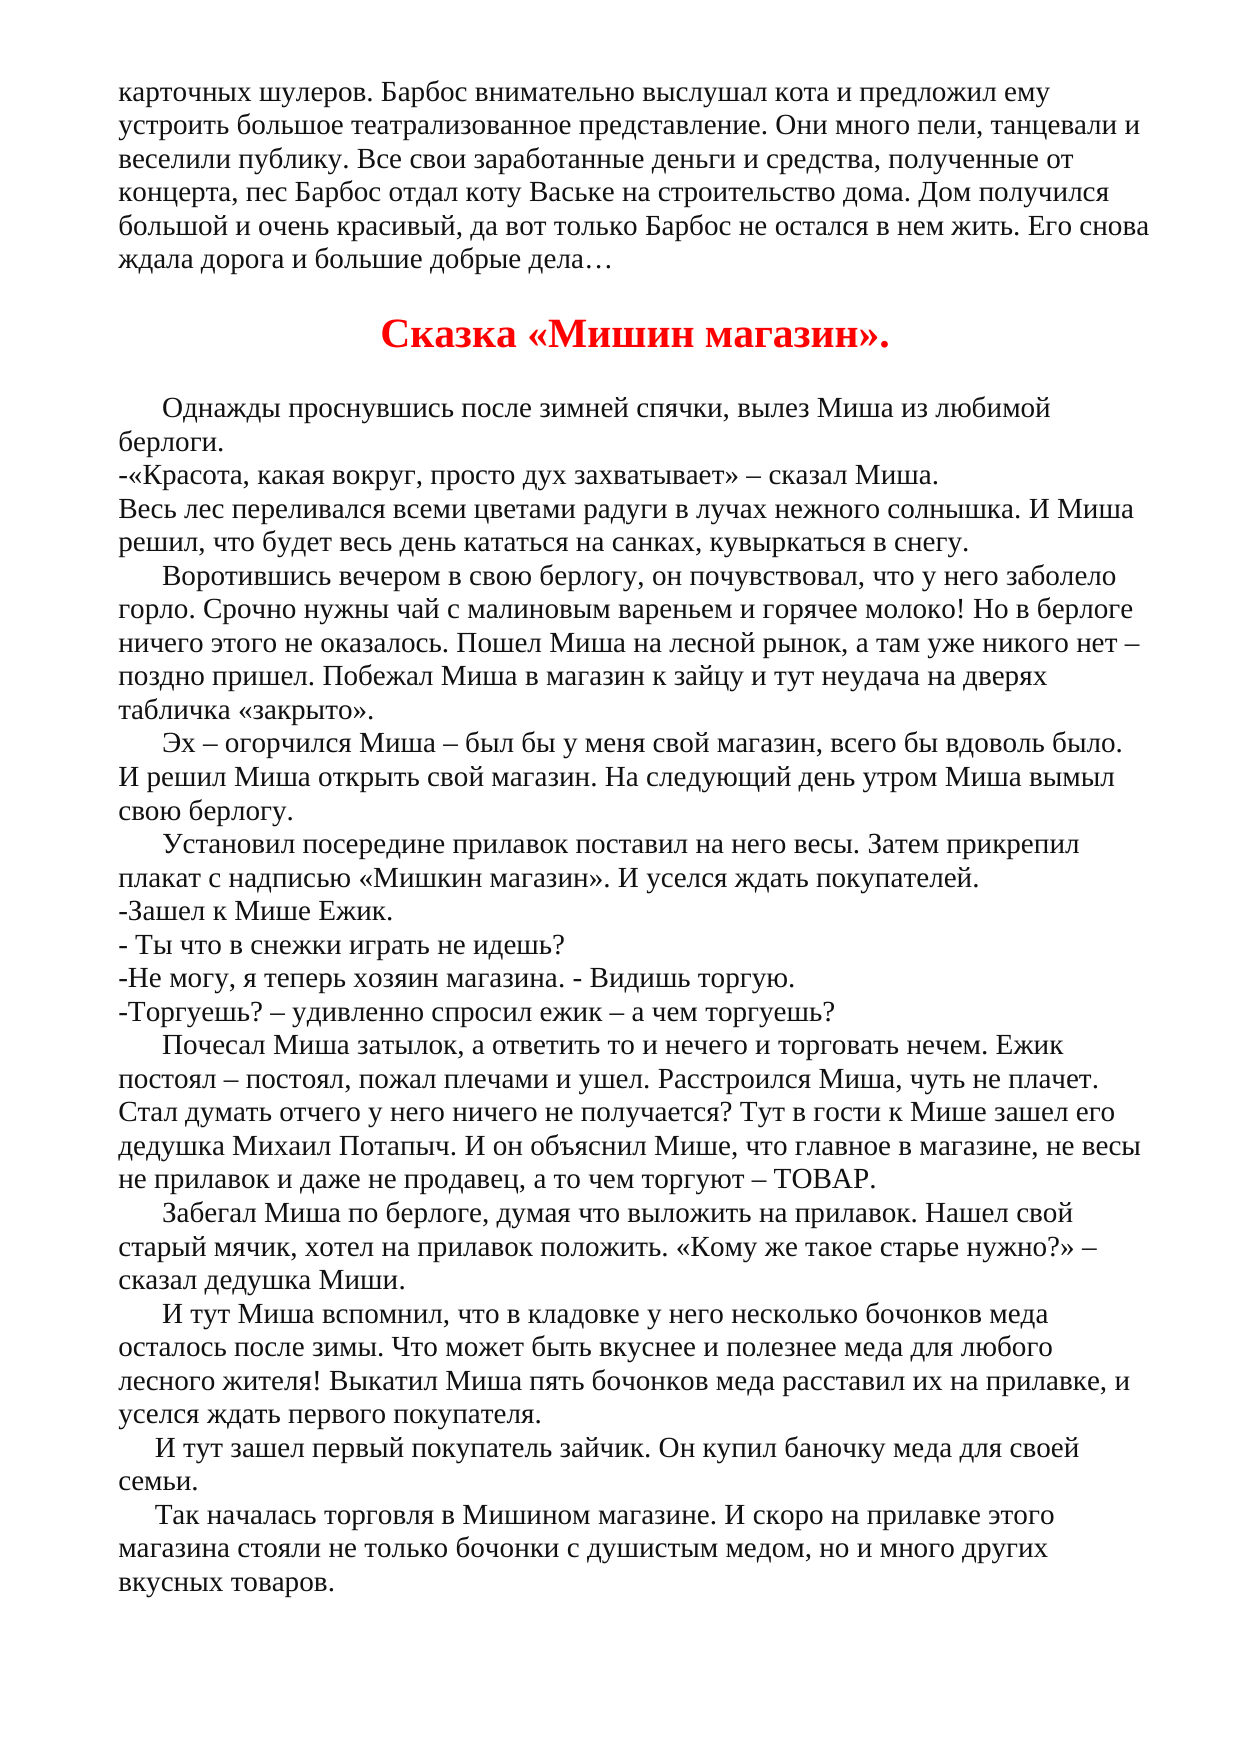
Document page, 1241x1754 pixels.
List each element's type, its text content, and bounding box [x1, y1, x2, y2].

text Почесал Миша затылок, а ответить то и нечего и торговать нечем. Ежик постоял – постоял, пожал плечами и ушел. Расстроился Миша, чуть не плачет. Стал думать отчего у него ничего не получается? Тут в гости к Мише зашел его дедушка Михаил Потапыч. И он объяснил Мише, что главное в магазине, не весы не прилавок и даже не продавец, а то чем торгуют – ТОВАР. [118, 1027, 1152, 1195]
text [118, 74, 1152, 275]
text Однажды проснувшись после зимней спячки, вылез Миша из любимой берлоги. [118, 390, 1152, 457]
text Воротившись вечером в свою берлогу, он почувствовал, что у него заболело горло. Срочно нужны чай с малиновым вареньем и горячее молоко! Но в берлоге ничего этого не оказалось. Пошел Миша на лесной рынок, а там уже никого нет – поздно пришел. Побежал Миша в магазин к зайцу и тут неудача на дверях табличка «закрыто». [118, 558, 1152, 726]
text решил, что будет весь день кататься на санках, кувыркаться в снегу. [118, 524, 1152, 558]
text Забегал Миша по берлоге, думая что выложить на прилавок. Нашел свой старый мячик, хотел на прилавок положить. «Кому же такое старье нужно?» – сказал дедушка Миши. [118, 1195, 1152, 1296]
text Весь лес переливался всеми цветами радуги в лучах нежного солнышка. И Миша [118, 491, 1152, 524]
text И тут зашел первый покупатель зайчик. Он купил баночку меда для своей семьи. [118, 1430, 1152, 1497]
text -Не могу, я теперь хозяин магазина. - Видишь торгую. [118, 960, 1152, 994]
text Сказка «Мишин магазин». [118, 309, 1152, 357]
text Так началась торговля в Мишином магазине. И скоро на прилавке этого магазина стояли не только бочонки с душистым медом, но и много других вкусных товаров. [118, 1497, 1152, 1598]
text И тут Миша вспомнил, что в кладовке у него несколько бочонков меда осталось после зимы. Что может быть вкуснее и полезнее меда для любого лесного жителя! Выкатил Миша пять бочонков меда расставил их на прилавке, и уселся ждать первого покупателя. [118, 1296, 1152, 1430]
text Эх – огорчился Миша – был бы у меня свой магазин, всего бы вдоволь было. И решил Миша открыть свой магазин. На следующий день утром Миша вымыл свою берлогу. [118, 726, 1152, 826]
text - Ты что в снежки играть не идешь? [118, 927, 1152, 960]
text -Торгуешь? – удивленно спросил ежик – а чем торгуешь? [118, 994, 1152, 1027]
text Установил посередине прилавок поставил на него весы. Затем прикрепил плакат с надписью «Мишкин магазин». И уселся ждать покупателей. [118, 826, 1152, 893]
text -«Красота, какая вокруг, просто дух захватывает» – сказал Миша. [118, 457, 1152, 491]
text -Зашел к Мише Ежик. [118, 893, 1152, 927]
